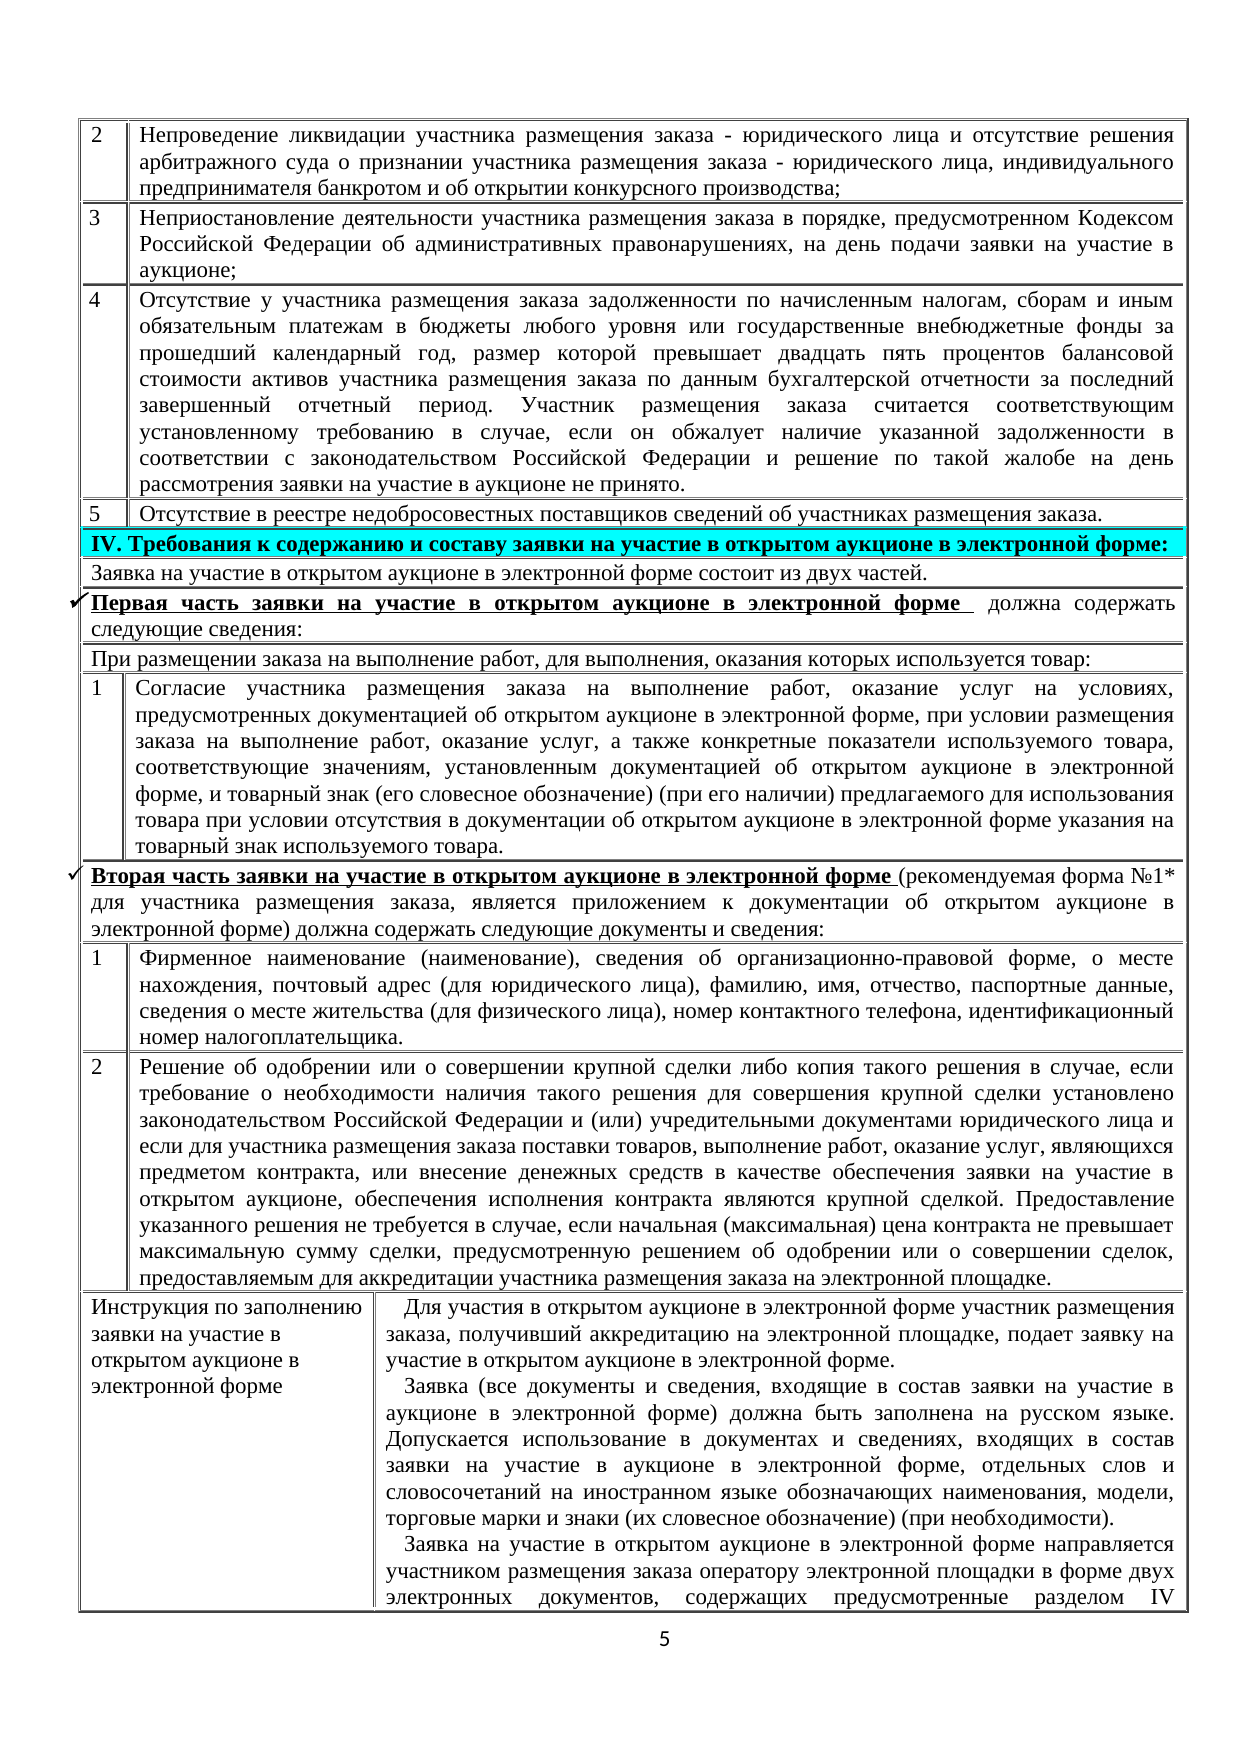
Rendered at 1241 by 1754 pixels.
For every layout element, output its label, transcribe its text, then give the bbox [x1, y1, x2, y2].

table_cell Отсутствие в реестре недобросовестных поставщиков сведений об участниках размещения заказа. [130, 497, 1186, 526]
table_cell Решение об одобрении или о совершении крупной сделки либо копия такого решения в случае, если требование о необходимости наличия такого решения для совершения крупной сделки установлено законодательством Российской Федерации и (или) учредительными документами юридического лица и если для участника размещения заказа поставки товаров, выполнение работ, оказание услуг, являющихся предметом контракта, или внесение денежных средств в качестве обеспечения заявки на участие в открытом аукционе, обеспечения исполнения контракта являются крупной сделкой. Предоставление указанного решения не требуется в случае, если начальная (максимальная) цена контракта не превышает максимальную сумму сделки, предусмотренную решением об одобрении или о совершении сделок, предоставляемым для аккредитации участника размещения заказа на электронной площадке. [130, 1050, 1186, 1290]
table_cell 1 [81, 671, 123, 859]
table_cell 3 [80, 200, 128, 283]
table_cell Первая часть заявки на участие в открытом аукционе в электронной форме должна содержать следующие сведения: [80, 586, 1187, 641]
table_cell Непроведение ликвидации участника размещения заказа - юридического лица и отсутствие решения арбитражного суда о признании участника размещения заказа - юридического лица, индивидуального предпринимателя банкротом и об открытии конкурсного производства; [128, 121, 1186, 200]
table_cell Заявка на участие в открытом аукционе в электронной форме состоит из двух частей. [81, 556, 1186, 586]
table_cell Согласие участника размещения заказа на выполнение работ, оказание услуг на условиях, предусмотренных документацией об открытом аукционе в электронной форме, при условии размещения заказа на выполнение работ, оказание услуг, а также конкретные показатели используемого товара, соответствующие значениям, установленным документацией об открытом аукционе в электронной форме, и товарный знак (его словесное обозначение) (при его наличии) предлагаемого для использования товара при условии отсутствия в документации об открытом аукционе в электронной форме указания на товарный знак используемого товара. [126, 671, 1186, 859]
table_cell 2 [81, 1050, 126, 1290]
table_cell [81, 1290, 374, 1609]
table_cell Отсутствие у участника размещения заказа задолженности по начисленным налогам, сборам и иным обязательным платежам в бюджеты любого уровня или государственные внебюджетные фонды за прошедший календарный год, размер которой превышает двадцать пять процентов балансовой стоимости активов участника размещения заказа по данным бухгалтерской отчетности за последний завершенный отчетный период. Участник размещения заказа считается соответствующим установленному требованию в случае, если он обжалует наличие указанной задолженности в соответствии с законодательством Российской Федерации и решение по такой жалобе на день рассмотрения заявки на участие в аукционе не принято. [130, 283, 1186, 497]
table_cell При размещении заказа на выполнение работ, для выполнения, оказания которых используется товар: [80, 641, 1187, 671]
table_cell IV. Требования к содержанию и составу заявки на участие в открытом аукционе в электронной форме: [80, 526, 1187, 556]
table_cell Неприостановление деятельности участника размещения заказа в порядке, предусмотренном Кодексом Российской Федерации об административных правонарушениях, на день подачи заявки на участие в аукционе; [128, 200, 1187, 283]
table_cell 4 [81, 283, 126, 497]
table_cell 5 [81, 497, 127, 526]
table_cell 2 [81, 121, 128, 200]
table_cell Фирменное наименование (наименование), сведения об организационно-правовой форме, о месте нахождения, почтовый адрес (для юридического лица), фамилию, имя, отчество, паспортные данные, сведения о месте жительства (для физического лица), номер контактного телефона, идентификационный номер налогоплательщика. [130, 941, 1186, 1050]
table_cell Вторая часть заявки на участие в открытом аукционе в электронной форме (рекомендуемая форма №1* для участника размещения заказа, является приложением к документации об открытом аукционе в электронной форме) должна содержать следующие документы и сведения: [81, 859, 1186, 941]
table_cell 1 [81, 941, 127, 1050]
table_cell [374, 1290, 1186, 1609]
